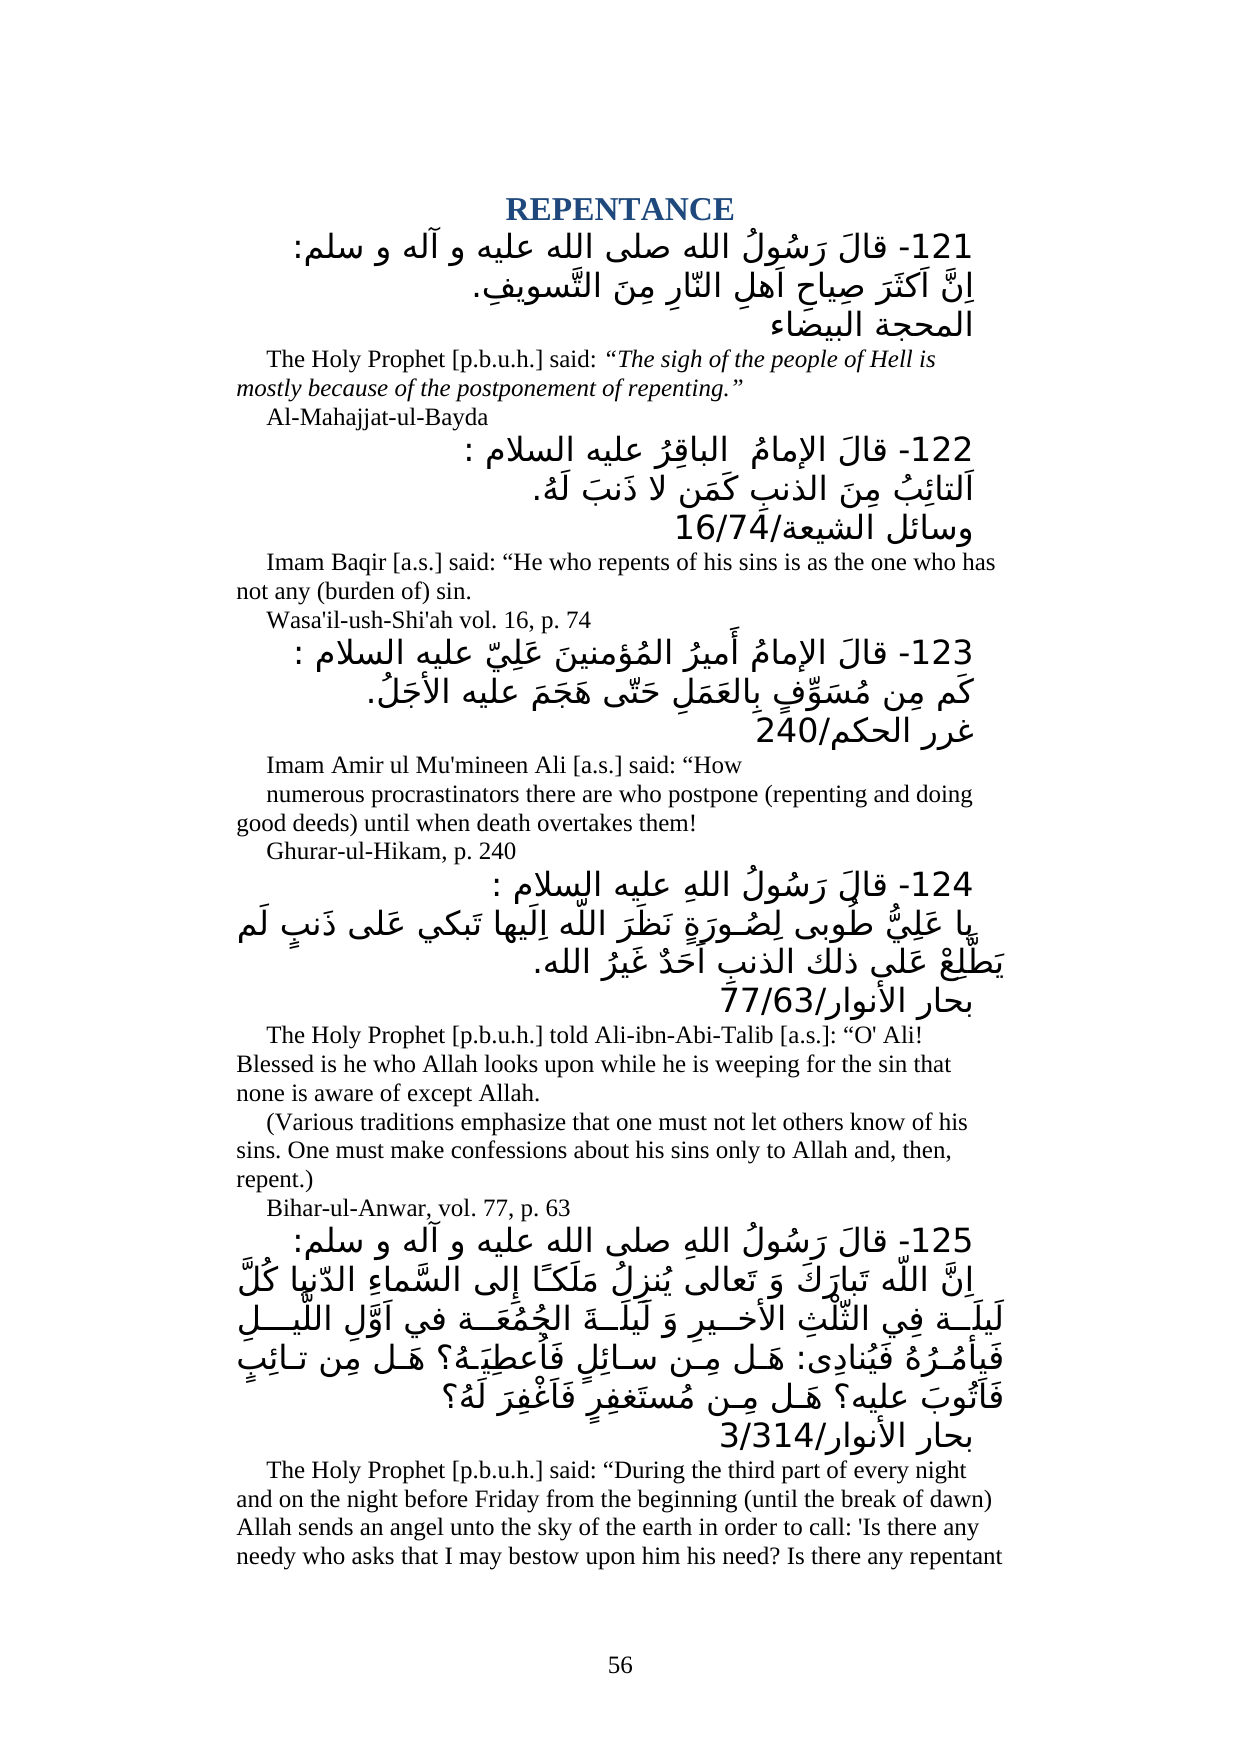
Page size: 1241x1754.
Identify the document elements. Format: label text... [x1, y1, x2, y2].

text 122- قالَ الإمامُ الباقِرُ عليه السلام : [236, 431, 1004, 470]
text The Holy Prophet [p.b.u.h.] said: “The sigh of the people of Hell is mostly because of the postponement of repenting.” [236, 344, 1004, 402]
text اِنَّ اَكثَرَ صِياحِ اَهلِ النّارِ مِنَ التَّسويفِ. [236, 267, 1004, 306]
text Imam Amir ul Mu'mineen Ali [a.s.] said: “How [236, 750, 1004, 779]
text Bihar-ul-Anwar, vol. 77, p. 63 [236, 1193, 1004, 1222]
text اَلتائِبُ مِنَ الذنبِ كَمَن لا ذَنبَ لَهُ. [236, 470, 1004, 508]
text 121- قالَ رَسُولُ الله صلی الله عليه و آله و سلم: [236, 228, 1004, 267]
text بحار الأنوار/77/63 [236, 982, 1004, 1021]
text 125- قالَ رَسُولُ اللهِ صلی الله عليه و آله و سلم: [236, 1222, 1004, 1261]
text Wasa'il-ush-Shi'ah vol. 16, p. 74 [236, 605, 1004, 634]
text Al-Mahajjat-ul-Bayda [236, 402, 1004, 431]
text غرر الحكم/240 [236, 711, 1004, 750]
text numerous procrastinators there are who postpone (repenting and doing good deeds) until when death overtakes them! [236, 779, 1004, 836]
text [236, 1455, 1004, 1570]
text كَم مِن مُسَوِّفٍ بِالعَمَلِ حَتّى هَجَمَ عليه الأجَلُ. [236, 672, 1004, 711]
text وسائل الشيعة/16/74 [236, 508, 1004, 547]
text The Holy Prophet [p.b.u.h.] told Ali-ibn-Abi-Talib [a.s.]: “O' Ali! Blessed is he who Allah looks upon while he is weeping for the sin that none is aware of except Allah. [236, 1021, 1004, 1107]
text (Various traditions emphasize that one must not let others know of his sins. One must make confessions about his sins only to Allah and, then, repent.) [236, 1107, 1004, 1193]
text 124- قالَ رَسُولُ اللهِ عليه السلام : [236, 865, 1004, 904]
text بحار الأنوار/3/314 [236, 1416, 1004, 1455]
text Ghurar-ul-Hikam, p. 240 [236, 836, 1004, 865]
text 123- قالَ الإمامُ أَميرُ المُؤمنينَ عَلِيّ عليه السلام : [236, 634, 1004, 672]
subtitle REPENTANCE [236, 190, 1004, 228]
text Imam Baqir [a.s.] said: “He who repents of his sins is as the one who has not any (burden of) sin. [236, 547, 1004, 605]
text اِنَّ اللّه تَبارَكَ وَ تَعالى يُنزِلُ مَلَكـًا إِلى السَّماءِ الدّنيا كُلَّ لَيلَة فِي الثّلْثِ الأخيرِ وَ لَيلَةَ الجُمُعَة في اَوَّلِ اللَّيـلِ فَيأمُـرُهُ فَيُنادِى: هَـل مِـن سائِلٍ فَاُعطِيَهُ؟ هَل مِن تائِبٍ فَاَتُوبَ عليه؟ هَـل مِـن مُستَغفِرٍ فَاَغْفِرَ لَهُ؟ [236, 1261, 1004, 1416]
text المحجة البيضاء [236, 306, 1004, 344]
text يا عَلِيُّ طُوبى لِصُـورَةٍ نَظَرَ اللّه اِلَيها تَبكي عَلى ذَنبٍ لَم يَطَّلِعْ عَلى ذلك الذنبِ اَحَدٌ غَيرُ الله. [236, 904, 1004, 982]
